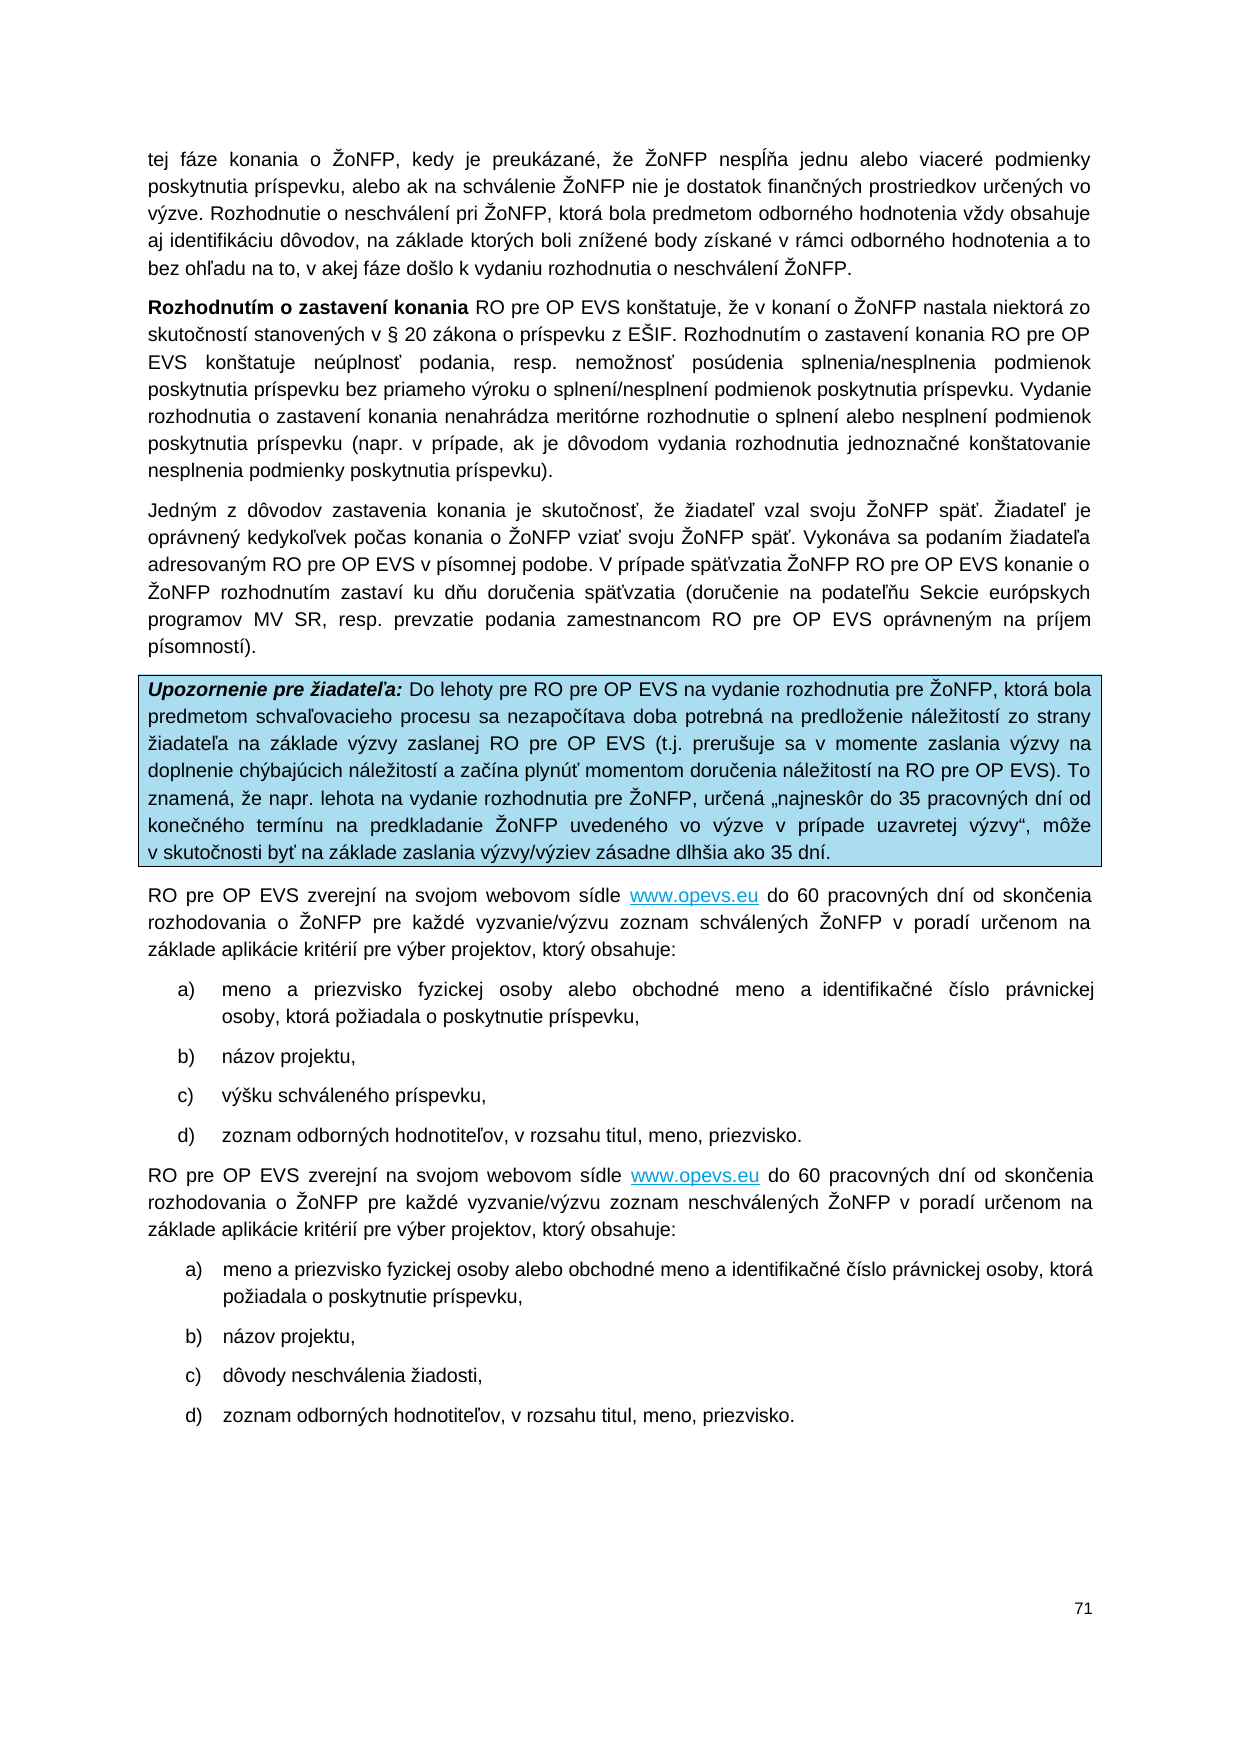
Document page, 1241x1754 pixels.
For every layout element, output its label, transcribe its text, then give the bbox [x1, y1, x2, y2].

list meno a priezvisko fyzickej osoby alebo obchodné meno a identifikačné číslo právnickej osoby, ktorá požiadala o poskytnutie príspevku, [185, 1258, 1094, 1308]
list dôvody neschválenia žiadosti, [185, 1364, 1094, 1387]
list výšku schváleného príspevku, [177, 1084, 1094, 1107]
text Jedným z dôvodov zastavenia konania je skutočnosť, že žiadateľ vzal svoju ŽoNFP späť. Žiadateľ je oprávnený kedykoľvek počas konania o ŽoNFP vziať svoju ŽoNFP späť. Vykonáva sa podaním žiadateľa adresovaným RO pre OP EVS v písomnej podobe. V prípade späťvzatia ŽoNFP RO pre OP EVS konanie o ŽoNFP rozhodnutím zastaví ku dňu doručenia späťvzatia (doručenie na podateľňu Sekcie európskych programov MV SR, resp. prevzatie podania zamestnancom RO pre OP EVS oprávneným na príjem písomností). [148, 499, 1092, 658]
list zoznam odborných hodnotiteľov, v rozsahu titul, meno, priezvisko. [185, 1404, 1094, 1427]
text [148, 148, 1092, 279]
list názov projektu, [185, 1324, 1094, 1347]
list meno a priezvisko fyzickej osoby alebo obchodné meno a identifikačné číslo právnickej osoby, ktorá požiadala o poskytnutie príspevku, [177, 978, 1094, 1028]
text Upozornenie pre žiadateľa: Do lehoty pre RO pre OP EVS na vydanie rozhodnutia pre ŽoNFP, ktorá bola predmetom schvaľovacieho procesu sa nezapočítava doba potrebná na predloženie náležitostí zo strany žiadateľa na základe výzvy zaslanej RO pre OP EVS (t.j. prerušuje sa v momente zaslania výzvy na doplnenie chýbajúcich náležitostí a začína plynúť momentom doručenia náležitostí na RO pre OP EVS). To znamená, že napr. lehota na vydanie rozhodnutia pre ŽoNFP, určená „najneskôr do 35 pracovných dní od konečného termínu na predkladanie ŽoNFP uvedeného vo výzve v prípade uzavretej výzvy“, môže v skutočnosti byť na základe zaslania výzvy/výziev zásadne dlhšia ako 35 dní. [139, 676, 1101, 866]
text RO pre OP EVS zverejní na svojom webovom sídle www.opevs.eu do 60 pracovných dní od skončenia rozhodovania o ŽoNFP pre každé vyzvanie/výzvu zoznam schválených ŽoNFP v poradí určenom na základe aplikácie kritérií pre výber projektov, ktorý obsahuje: [148, 884, 1092, 961]
list RO pre OP EVS zverejní na svojom webovom sídle www.opevs.eu do 60 pracovných dní od skončenia rozhodovania o ŽoNFP pre každé vyzvanie/výzvu zoznam neschválených ŽoNFP v poradí určenom na základe aplikácie kritérií pre výber projektov, ktorý obsahuje: [148, 1164, 1094, 1241]
text Rozhodnutím o zastavení konania RO pre OP EVS konštatuje, že v konaní o ŽoNFP nastala niektorá zo skutočností stanovených v § 20 zákona o príspevku z EŠIF. Rozhodnutím o zastavení konania RO pre OP EVS konštatuje neúplnosť podania, resp. nemožnosť posúdenia splnenia/nesplnenia podmienok poskytnutia príspevku bez priameho výroku o splnení/nesplnení podmienok poskytnutia príspevku. Vydanie rozhodnutia o zastavení konania nenahrádza meritórne rozhodnutie o splnení alebo nesplnení podmienok poskytnutia príspevku (napr. v prípade, ak je dôvodom vydania rozhodnutia jednoznačné konštatovanie nesplnenia podmienky poskytnutia príspevku). [148, 296, 1092, 482]
list názov projektu, [177, 1044, 1094, 1067]
list zoznam odborných hodnotiteľov, v rozsahu titul, meno, priezvisko. [177, 1124, 1094, 1147]
